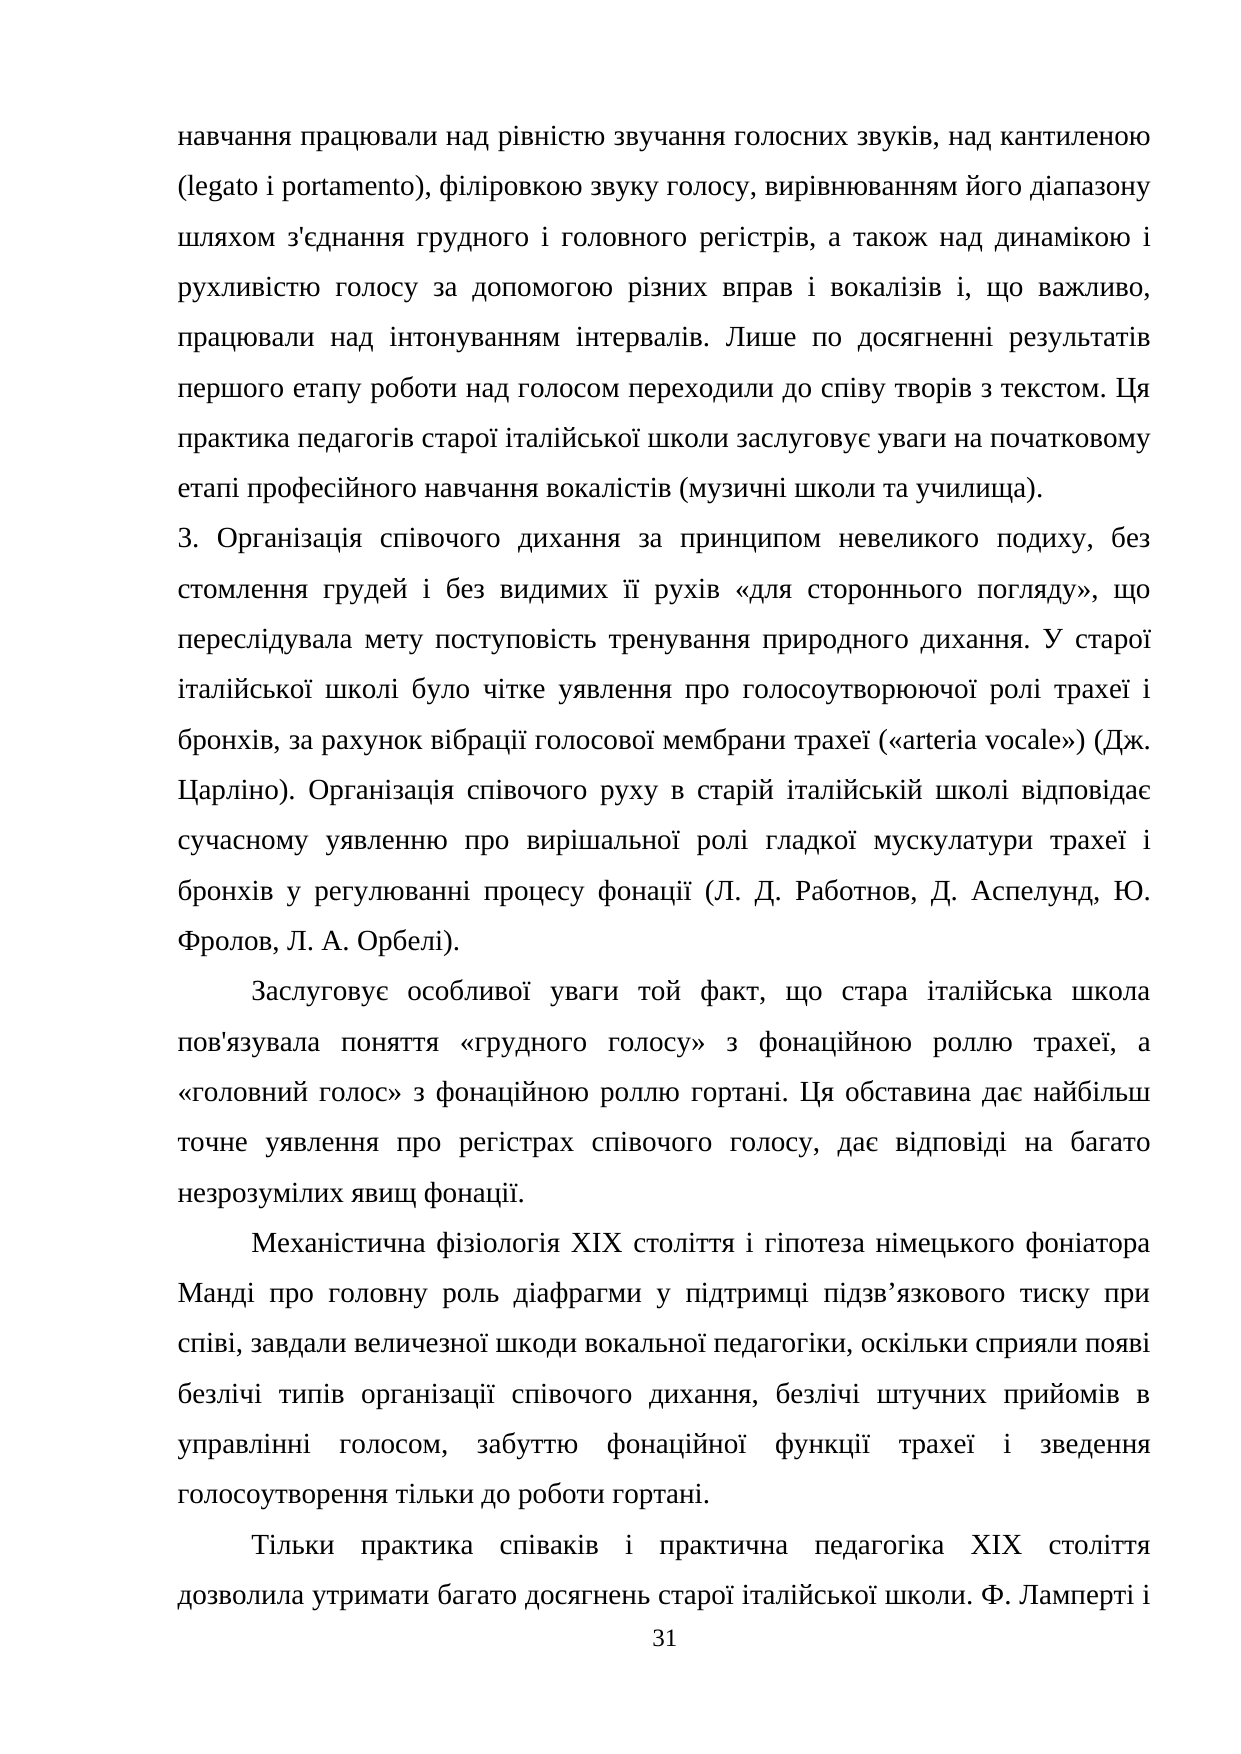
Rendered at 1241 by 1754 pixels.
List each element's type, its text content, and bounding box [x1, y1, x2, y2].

text Заслуговує особливої уваги той факт, що стара італійська школа пов'язувала поняття «грудного голосу» з фонаційною роллю трахеї, а «головний голос» з фонаційною роллю гортані. Ця обставина дає найбільш точне уявлення про регістрах співочого голосу, дає відповіді на багато незрозумілих явищ фонації. [177, 973, 1152, 1208]
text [177, 118, 1152, 504]
text 3. Організація співочого дихання за принципом невеликого подиху, без стомлення грудей і без видимих її рухів «для стороннього погляду», що переслідувала мету поступовість тренування природного дихання. У старої італійської школі було чітке уявлення про голосоутворюючої ролі трахеї і бронхів, за рахунок вібрації голосової мембрани трахеї («arteria vocale») (Дж. Царліно). Організація співочого руху в старій італійській школі відповідає сучасному уявленню про вирішальної ролі гладкої мускулатури трахеї і бронхів у регулюванні процесу фонації (Л. Д. Работнов, Д. Аспелунд, Ю. Фролов, Л. А. Орбелі). [177, 521, 1152, 957]
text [177, 1527, 1152, 1611]
text Механістична фізіологія XIX століття і гіпотеза німецького фоніатора Манді про головну роль діафрагми у підтримці підзв’язкового тиску при співі, завдали величезної шкоди вокальної педагогіки, оскільки сприяли появі безлічі типів організації співочого дихання, безлічі штучних прийомів в управлінні голосом, забуттю фонаційної функції трахеї і зведення голосоутворення тільки до роботи гортані. [177, 1225, 1152, 1510]
